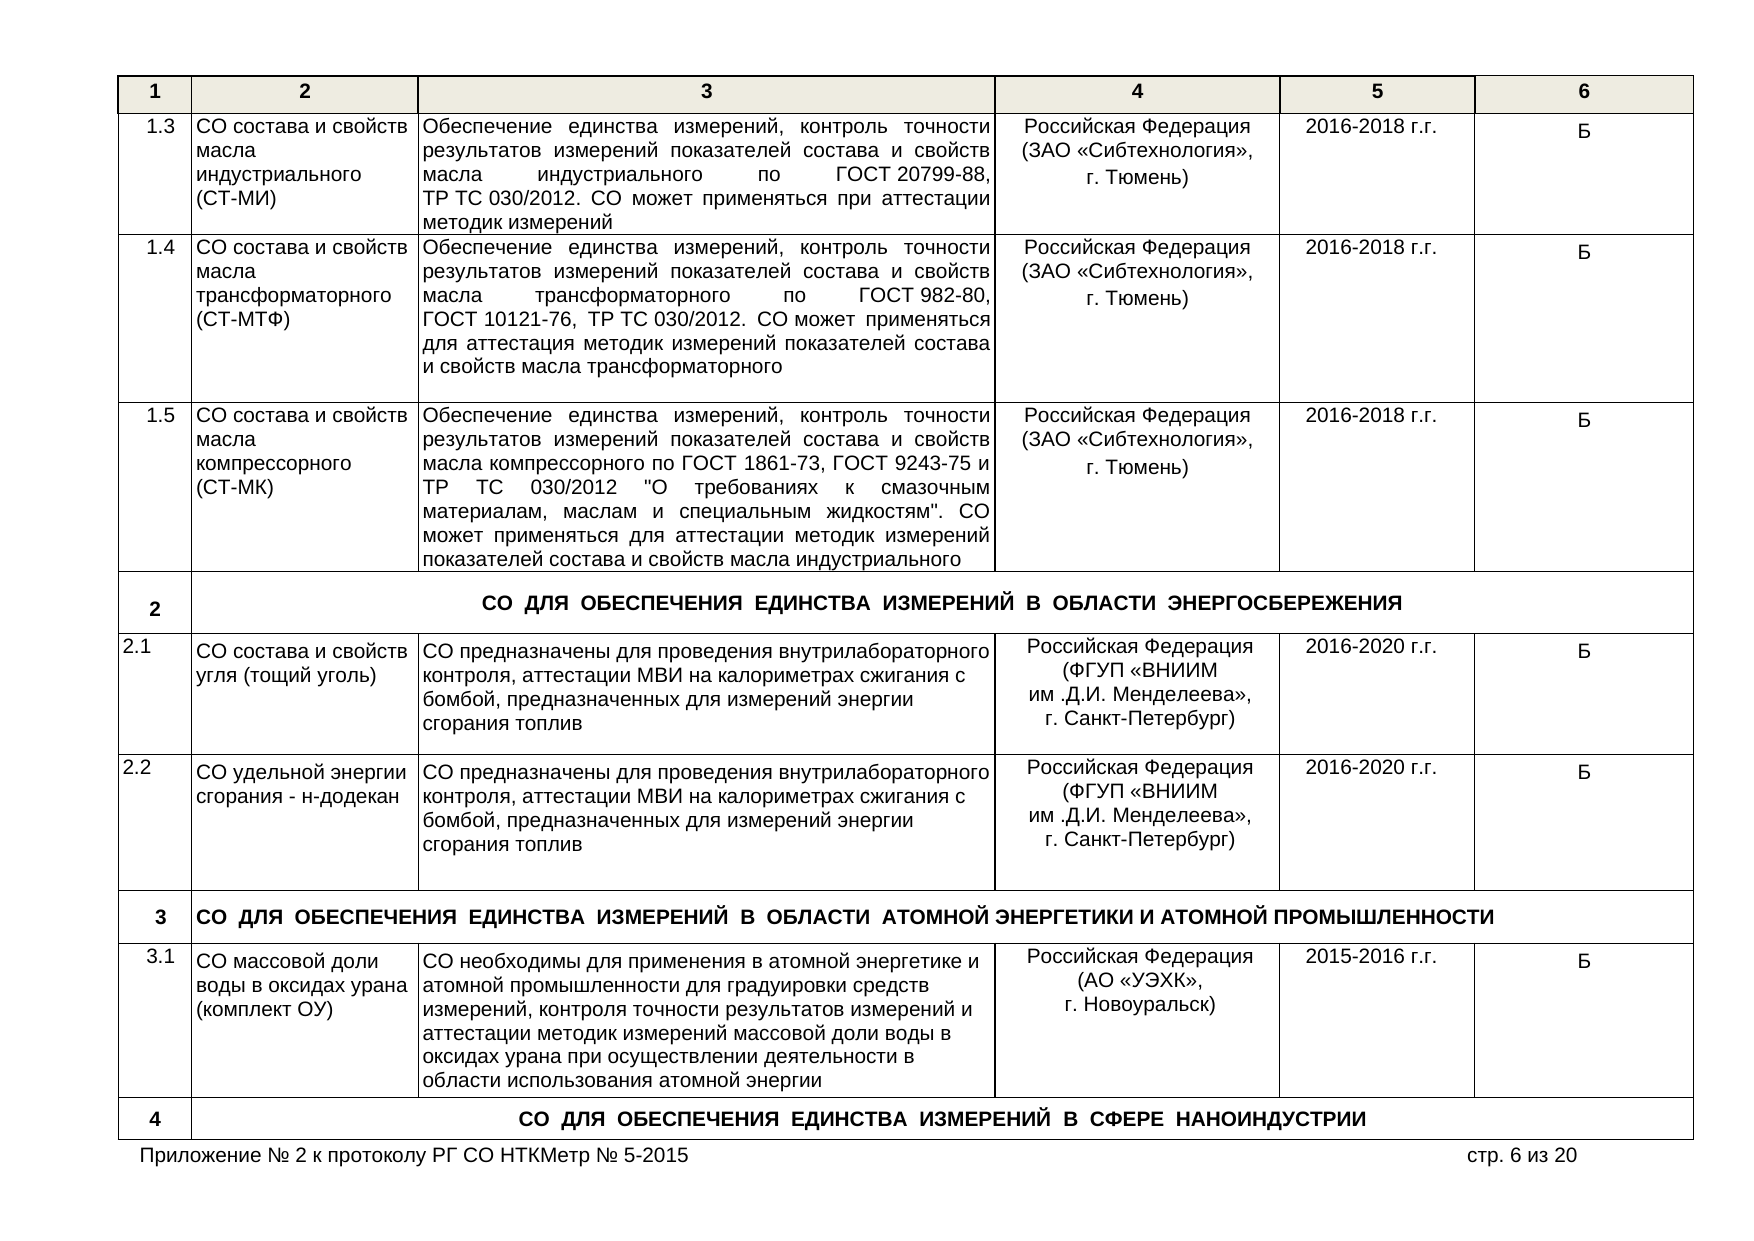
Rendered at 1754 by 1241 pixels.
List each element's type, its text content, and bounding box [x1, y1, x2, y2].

table_cell Б [1475, 634, 1693, 754]
table_cell Российская Федерация (АО «УЭХК», г. Новоуральск) [996, 944, 1279, 1097]
table_cell СО для обеспечения единства измерений В СФЕРЕ НАНОИНДУСТРИИ [192, 1098, 1693, 1139]
table_cell СО массовой доли воды в оксидах урана (комплект ОУ) [192, 944, 418, 1097]
table_cell Б [1475, 944, 1693, 1097]
table_cell 3.1 [119, 944, 191, 1097]
table_cell Российская Федерация (ЗАО «Сибтехнология», г. Тюмень) [996, 235, 1279, 402]
table_cell СО для обеспечения единства измерений в области атомной энергетики и атомной промышленности [192, 891, 1693, 942]
table_header 6 [1476, 76, 1693, 113]
table_cell 1.4 [119, 235, 191, 402]
table_cell 2.2 [119, 755, 191, 890]
table_cell СО состава и свойств масла трансформаторного (СТ-МТФ) [192, 235, 418, 402]
table_cell 1.3 [119, 114, 191, 233]
table_cell СО предназначены для проведения внутрилабораторного контроля, аттестации МВИ на калориметрах сжигания с бомбой, предназначенных для измерений энергии сгорания топлив [419, 755, 994, 890]
table_cell 2016-2018 г.г. [1280, 235, 1474, 402]
table_header 3 [419, 77, 994, 113]
table_cell СО состава и свойств угля (тощий уголь) [192, 634, 418, 754]
table_cell Б [1475, 235, 1693, 402]
table_cell 4 [119, 1098, 191, 1139]
table_cell Обеспечение единства измерений, контроль точности результатов измерений показателей состава и свойств масла индустриального по ГОСТ 20799-88, ТР ТС 030/2012. СО может применяться при аттестации методик измерений [419, 114, 994, 233]
table_cell Российская Федерация (ЗАО «Сибтехнология», г. Тюмень) [996, 403, 1279, 571]
table_cell Б [1475, 755, 1693, 890]
table_cell 2016-2020 г.г. [1280, 755, 1474, 890]
table_cell СО состава и свойств масла индустриального (СТ-МИ) [192, 114, 418, 233]
table_cell 2 [119, 572, 191, 633]
table_cell Обеспечение единства измерений, контроль точности результатов измерений показателей состава и свойств масла трансформаторного по ГОСТ 982-80, ГОСТ 10121-76, ТР ТС 030/2012. СО может применяться для аттестация методик измерений показателей состава и свойств масла трансформаторного [419, 235, 994, 402]
table_cell Обеспечение единства измерений, контроль точности результатов измерений показателей состава и свойств масла компрессорного по ГОСТ 1861-73, ГОСТ 9243-75 и ТР ТС 030/2012 "О требованиях к смазочным материалам, маслам и специальным жидкостям". СО может применяться для аттестации методик измерений показателей состава и свойств масла индустриального [419, 403, 994, 571]
table_cell СО предназначены для проведения внутрилабораторного контроля, аттестации МВИ на калориметрах сжигания с бомбой, предназначенных для измерений энергии сгорания топлив [419, 634, 994, 754]
table_cell Б [1475, 114, 1693, 233]
table_cell СО удельной энергии сгорания - н-додекан [192, 755, 418, 890]
table_cell СО состава и свойств масла компрессорного (СТ-МК) [192, 403, 418, 571]
table_cell Российская Федерация (ФГУП «ВНИИМ им .Д.И. Менделеева», г. Санкт-Петербург) [996, 755, 1279, 890]
table_cell 2016-2020 г.г. [1280, 634, 1474, 754]
table_header 4 [996, 77, 1279, 113]
table_cell Б [1475, 403, 1693, 571]
table_cell СО для обеспечения единства измерений в области энергосбережения [192, 572, 1693, 633]
table_cell Российская Федерация (ФГУП «ВНИИМ им .Д.И. Менделеева», г. Санкт-Петербург) [996, 634, 1279, 754]
table_cell 2016-2018 г.г. [1280, 403, 1474, 571]
table_cell СО необходимы для применения в атомной энергетике и атомной промышленности для градуировки средств измерений, контроля точности результатов измерений и аттестации методик измерений массовой доли воды в оксидах урана при осуществлении деятельности в области использования атомной энергии [419, 944, 994, 1097]
table_header 2 [192, 77, 417, 113]
table_cell 2.1 [119, 634, 191, 754]
table_header 5 [1281, 77, 1474, 113]
table_cell 1.5 [119, 403, 191, 571]
table_header 1 [119, 77, 191, 113]
table_cell 3 [119, 891, 191, 942]
table_cell Российская Федерация (ЗАО «Сибтехнология», г. Тюмень) [996, 114, 1279, 233]
table_cell 2015-2016 г.г. [1280, 944, 1474, 1097]
table_cell 2016-2018 г.г. [1280, 114, 1474, 233]
